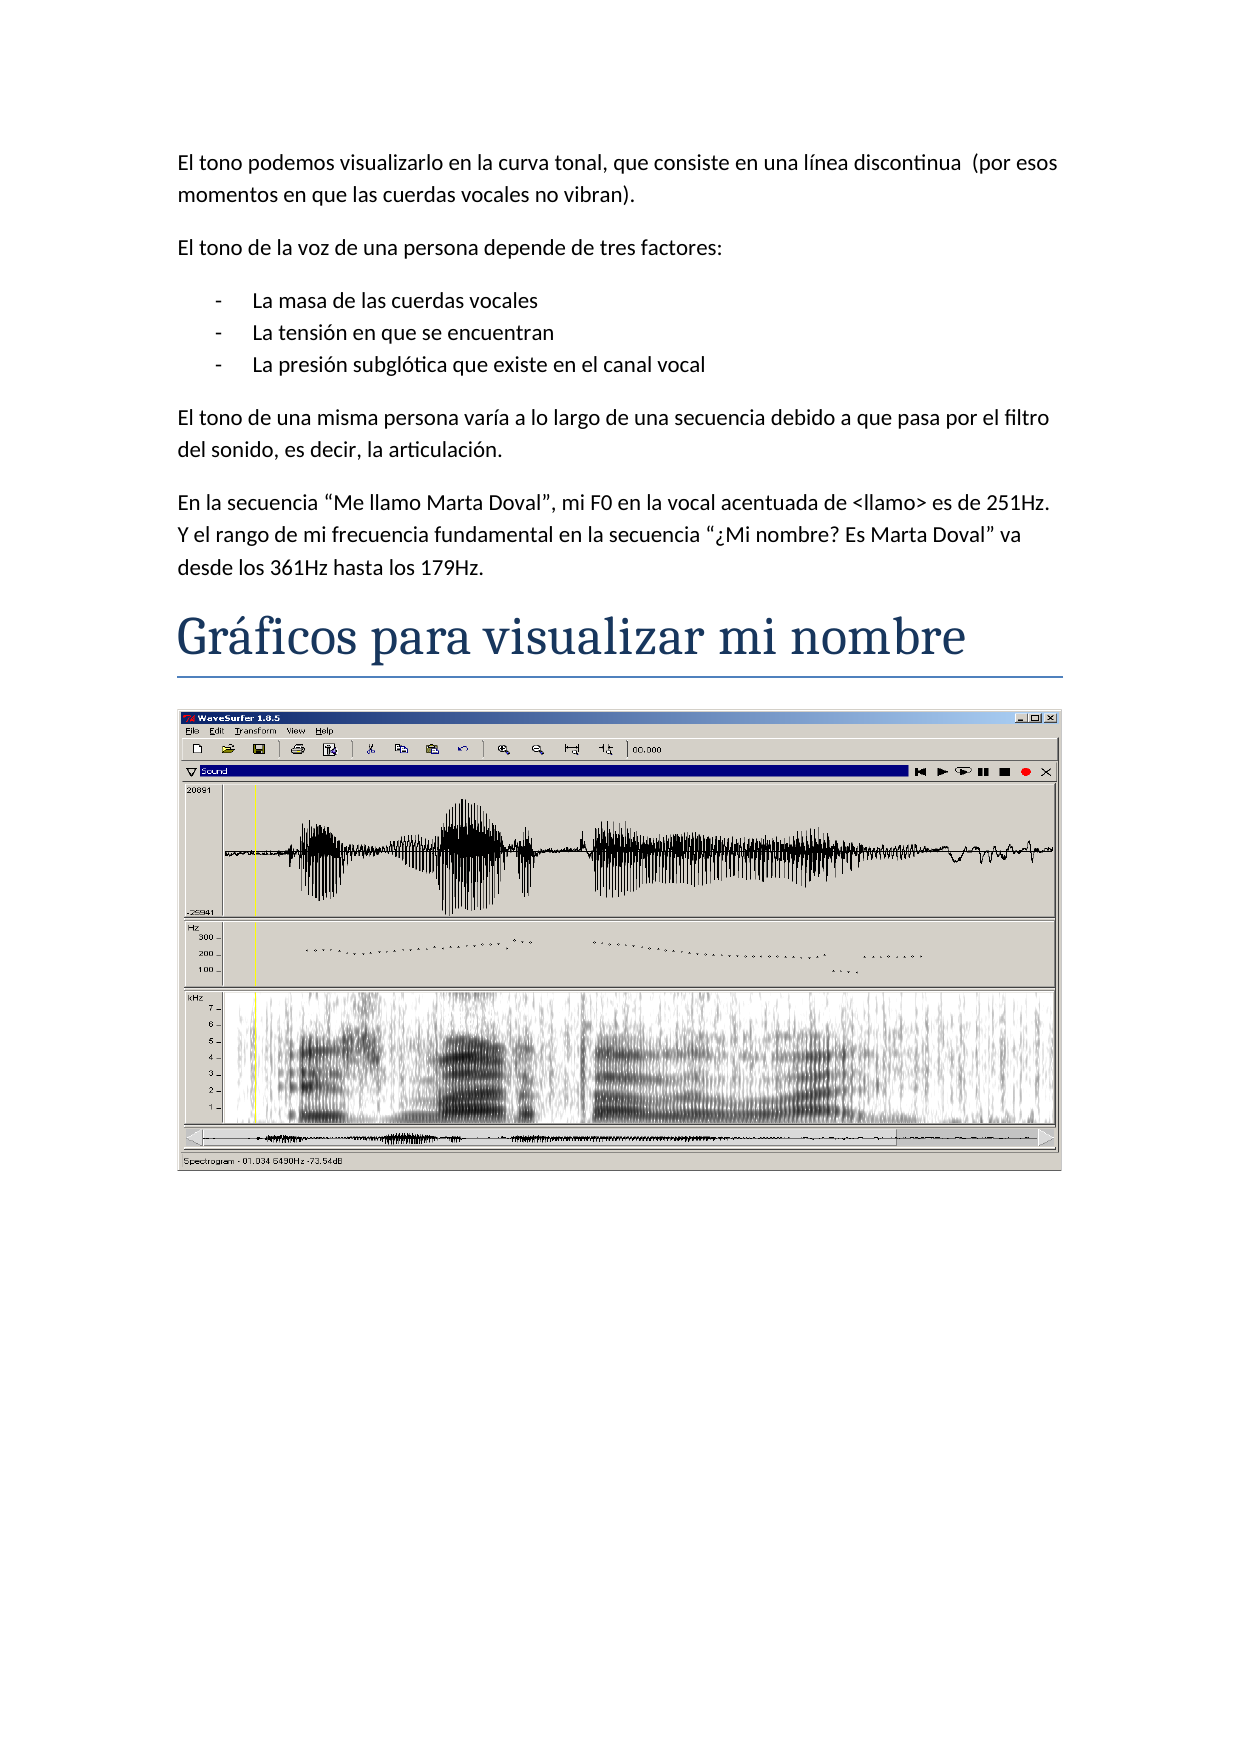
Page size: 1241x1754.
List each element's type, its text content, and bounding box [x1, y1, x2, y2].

list La presión subglótica que existe en el canal vocal [215, 350, 1063, 378]
title Gráficos para visualizar mi nombre [177, 606, 1063, 676]
text En la secuencia “Me llamo Marta Doval”, mi F0 en la vocal acentuada de <llamo> es de 251Hz. Y el rango de mi frecuencia fundamental en la secuencia “¿Mi nombre? Es Marta Doval” va desde los 361Hz hasta los 179Hz. [177, 488, 1063, 581]
list La tensión en que se encuentran [215, 318, 1063, 346]
list La masa de las cuerdas vocales [215, 286, 1063, 314]
picture [177, 709, 1062, 1171]
text El tono de la voz de una persona depende de tres factores: [177, 233, 1063, 261]
text El tono podemos visualizarlo en la curva tonal, que consiste en una línea discontinua (por esos momentos en que las cuerdas vocales no vibran). [177, 148, 1063, 208]
text El tono de una misma persona varía a lo largo de una secuencia debido a que pasa por el filtro del sonido, es decir, la articulación. [177, 403, 1063, 463]
